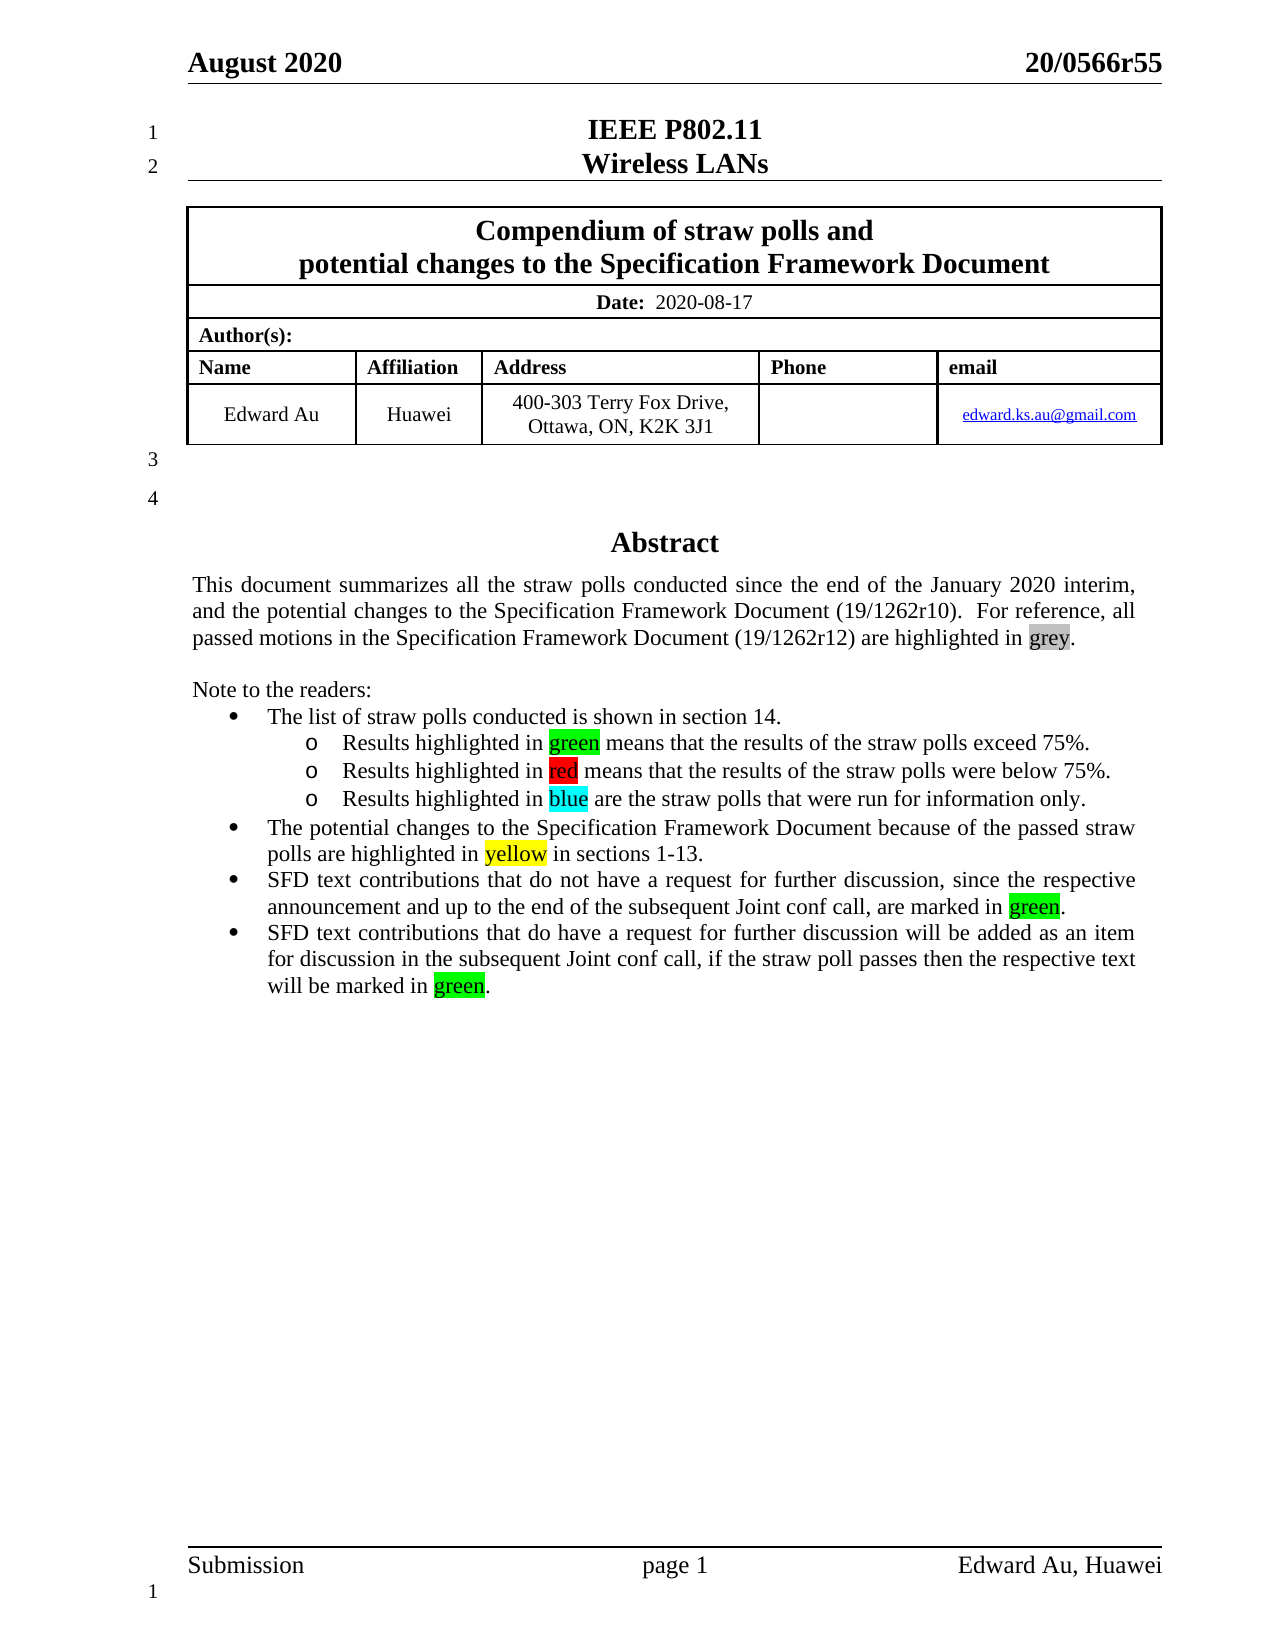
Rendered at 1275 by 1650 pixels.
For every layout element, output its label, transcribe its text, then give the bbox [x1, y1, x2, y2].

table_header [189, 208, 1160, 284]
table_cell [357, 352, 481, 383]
text IEEE P802.11 Wireless LANs [187, 112, 1162, 181]
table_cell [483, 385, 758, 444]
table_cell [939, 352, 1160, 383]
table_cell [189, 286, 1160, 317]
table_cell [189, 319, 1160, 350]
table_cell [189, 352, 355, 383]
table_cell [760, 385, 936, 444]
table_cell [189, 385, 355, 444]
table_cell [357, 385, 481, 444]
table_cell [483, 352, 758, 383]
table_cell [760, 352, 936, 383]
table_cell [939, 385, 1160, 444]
